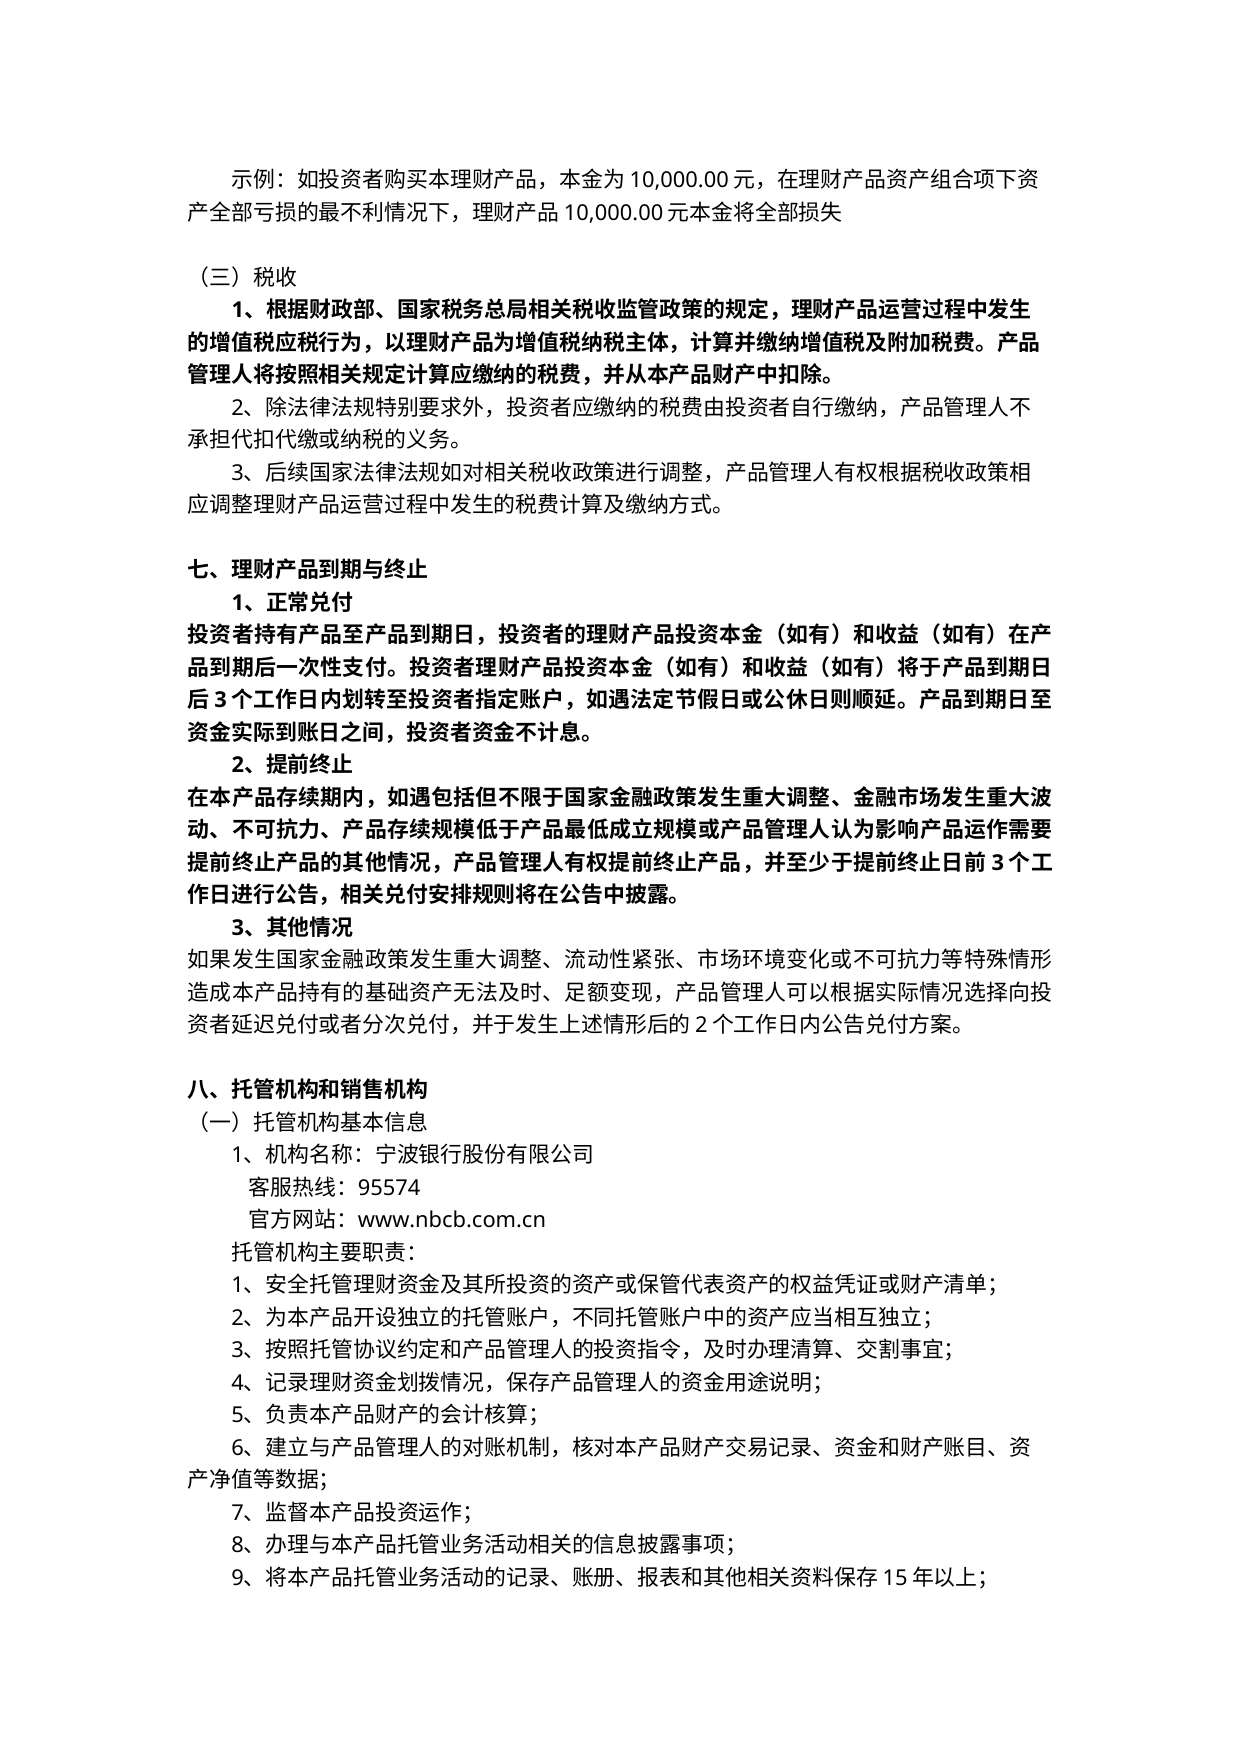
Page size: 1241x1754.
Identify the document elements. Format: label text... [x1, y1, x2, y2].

text 5、负责本产品财产的会计核算； [187, 1397, 1053, 1429]
text 6、建立与产品管理人的对账机制，核对本产品财产交易记录、资金和财产账目、资产净值等数据； [187, 1429, 1053, 1494]
text 1、正常兑付 [187, 584, 1053, 617]
text 2、为本产品开设独立的托管账户，不同托管账户中的资产应当相互独立； [187, 1299, 1053, 1332]
text 投资者持有产品至产品到期日，投资者的理财产品投资本金（如有）和收益（如有）在产品到期后一次性支付。投资者理财产品投资本金（如有）和收益（如有）将于产品到期日后3个工作日内划转至投资者指定账户，如遇法定节假日或公休日则顺延。产品到期日至资金实际到账日之间，投资者资金不计息。 [187, 617, 1053, 747]
text 8、办理与本产品托管业务活动相关的信息披露事项； [187, 1527, 1053, 1559]
text 9、将本产品托管业务活动的记录、账册、报表和其他相关资料保存15年以上； [187, 1559, 1053, 1592]
text （一）托管机构基本信息 [187, 1104, 1053, 1137]
text 3、按照托管协议约定和产品管理人的投资指令，及时办理清算、交割事宜； [187, 1332, 1053, 1364]
text （三）税收 [187, 259, 1053, 292]
text 7、监督本产品投资运作； [187, 1494, 1053, 1527]
text 3、后续国家法律法规如对相关税收政策进行调整，产品管理人有权根据税收政策相应调整理财产品运营过程中发生的税费计算及缴纳方式。 [187, 454, 1053, 519]
text 官方网站：www.nbcb.com.cn [187, 1202, 1053, 1234]
text 1、安全托管理财资金及其所投资的资产或保管代表资产的权益凭证或财产清单； [187, 1267, 1053, 1299]
text 示例：如投资者购买本理财产品，本金为10,000.00元，在理财产品资产组合项下资产全部亏损的最不利情况下，理财产品10,000.00元本金将全部损失 [187, 162, 1053, 227]
text 1、机构名称：宁波银行股份有限公司 [187, 1137, 1053, 1169]
text 客服热线：95574 [187, 1169, 1053, 1202]
text 八、托管机构和销售机构 [187, 1072, 1053, 1104]
text 如果发生国家金融政策发生重大调整、流动性紧张、市场环境变化或不可抗力等特殊情形，造成本产品持有的基础资产无法及时、足额变现，产品管理人可以根据实际情况选择向投资者延迟兑付或者分次兑付，并于发生上述情形后的2个工作日内公告兑付方案。 [187, 942, 1053, 1039]
text 2、除法律法规特别要求外，投资者应缴纳的税费由投资者自行缴纳，产品管理人不承担代扣代缴或纳税的义务。 [187, 389, 1053, 454]
text 2、提前终止 [187, 747, 1053, 779]
text 1、根据财政部、国家税务总局相关税收监管政策的规定，理财产品运营过程中发生的增值税应税行为，以理财产品为增值税纳税主体，计算并缴纳增值税及附加税费。产品管理人将按照相关规定计算应缴纳的税费，并从本产品财产中扣除。 [187, 292, 1053, 389]
text 在本产品存续期内，如遇包括但不限于国家金融政策发生重大调整、金融市场发生重大波动、不可抗力、产品存续规模低于产品最低成立规模或产品管理人认为影响产品运作需要提前终止产品的其他情况，产品管理人有权提前终止产品，并至少于提前终止日前3个工作日进行公告，相关兑付安排规则将在公告中披露。 [187, 779, 1053, 909]
text 七、理财产品到期与终止 [187, 552, 1053, 584]
text 4、记录理财资金划拨情况，保存产品管理人的资金用途说明； [187, 1364, 1053, 1397]
text 3、其他情况 [187, 909, 1053, 942]
text 托管机构主要职责： [187, 1234, 1053, 1267]
